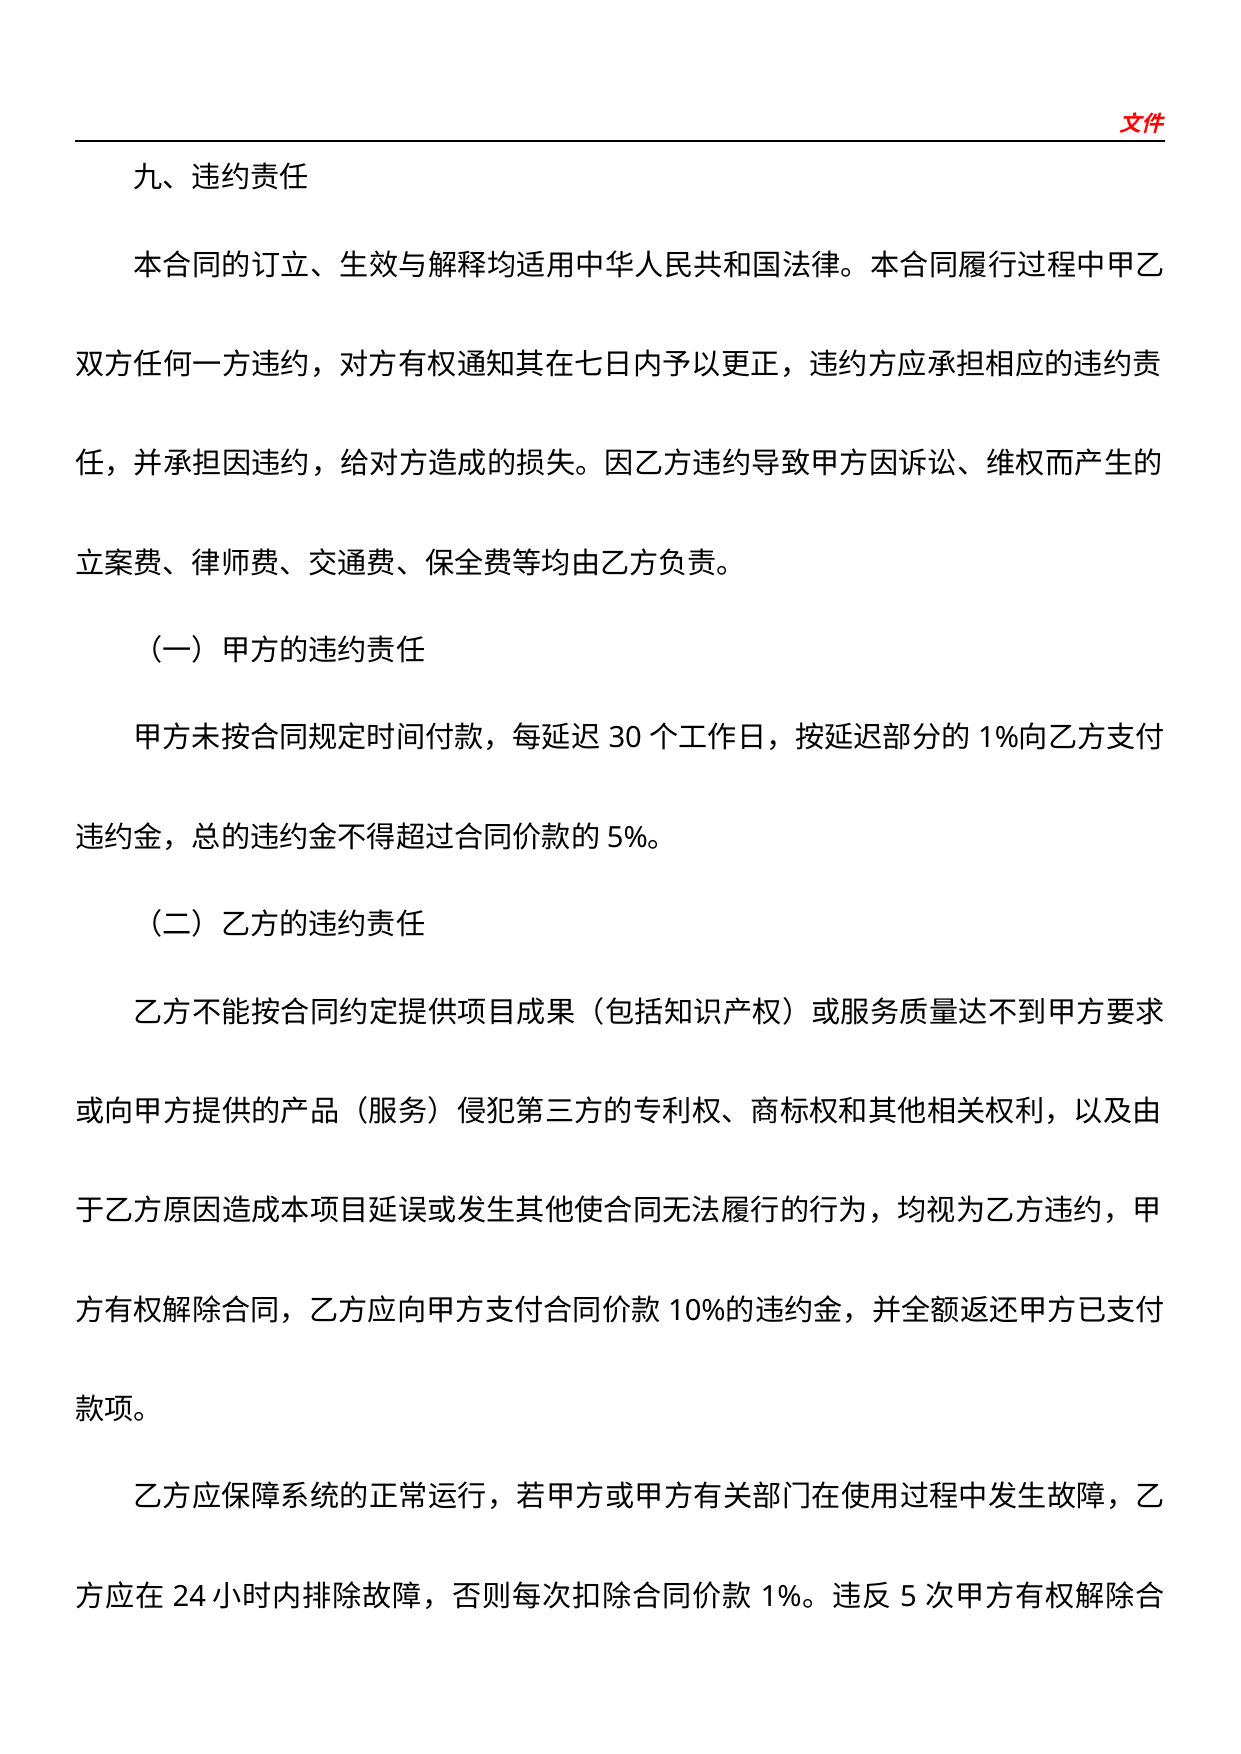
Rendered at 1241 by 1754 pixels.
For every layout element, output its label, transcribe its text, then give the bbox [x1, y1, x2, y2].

text 乙方不能按合同约定提供项目成果（包括知识产权）或服务质量达不到甲方要求或向甲方提供的产品（服务）侵犯第三方的专利权、商标权和其他相关权利，以及由于乙方原因造成本项目延误或发生其他使合同无法履行的行为，均视为乙方违约，甲方有权解除合同，乙方应向甲方支付合同价款 10%的违约金，并全额返还甲方已支付款项。 [75, 976, 1165, 1440]
text （二）乙方的违约责任 [75, 889, 1165, 955]
text （一）甲方的违约责任 [75, 614, 1165, 681]
text 九、违约责任 [75, 142, 1165, 208]
text 本合同的订立、生效与解释均适用中华人民共和国法律。本合同履行过程中甲乙双方任何一方违约，对方有权通知其在七日内予以更正，违约方应承担相应的违约责任，并承担因违约，给对方造成的损失。因乙方违约导致甲方因诉讼、维权而产生的立案费、律师费、交通费、保全费等均由乙方负责。 [75, 229, 1165, 593]
text 甲方未按合同规定时间付款，每延迟 30 个工作日，按延迟部分的 1%向乙方支付违约金，总的违约金不得超过合同价款的 5%。 [75, 702, 1165, 868]
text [75, 1461, 1165, 1627]
